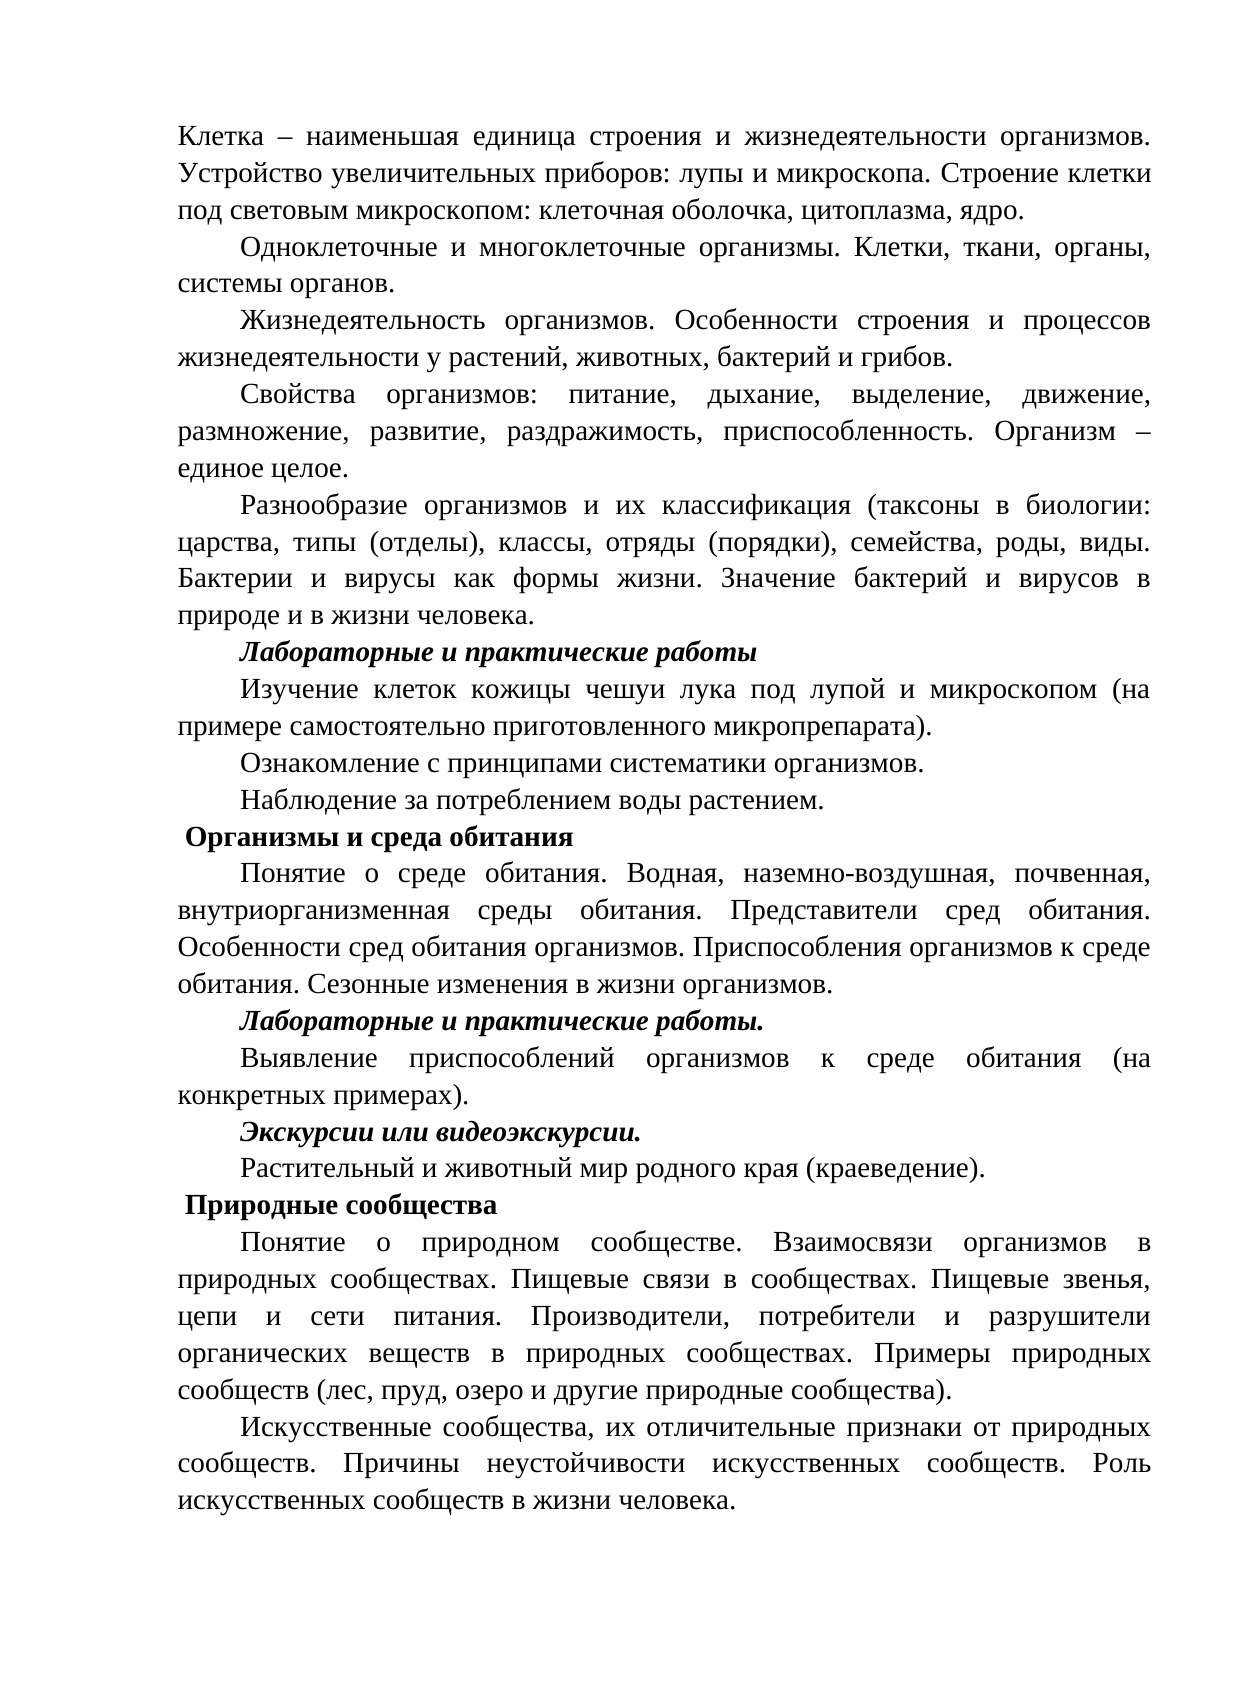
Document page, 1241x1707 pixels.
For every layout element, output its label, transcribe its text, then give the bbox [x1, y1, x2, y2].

text Искусственные сообщества, их отличительные признаки от природных сообществ. Причины неустойчивости искусственных сообществ. Роль искусственных сообществ в жизни человека. [177, 1409, 1152, 1516]
text Организмы и среда обитания [177, 819, 1152, 852]
text Разнообразие организмов и их классификация (таксоны в биологии: царства, типы (отделы), классы, отряды (порядки), семейства, роды, виды. Бактерии и вирусы как формы жизни. Значение бактерий и вирусов в природе и в жизни человека. [177, 487, 1152, 631]
text Понятие о среде обитания. Водная, наземно-воздушная, почвенная, внутриорганизменная среды обитания. Представители сред обитания. Особенности сред обитания организмов. Приспособления организмов к среде обитания. Сезонные изменения в жизни организмов. [177, 856, 1152, 1000]
text Природные сообщества [177, 1187, 1152, 1221]
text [177, 118, 1152, 225]
text Лабораторные и практические работы. [177, 1003, 1152, 1037]
text Одноклеточные и многоклеточные организмы. Клетки, ткани, органы, системы органов. [177, 229, 1152, 299]
text Ознакомление с принципами систематики организмов. [177, 745, 1152, 778]
text Свойства организмов: питание, дыхание, выделение, движение, размножение, развитие, раздражимость, приспособленность. Организм – единое целое. [177, 376, 1152, 483]
text Понятие о природном сообществе. Взаимосвязи организмов в природных сообществах. Пищевые связи в сообществах. Пищевые звенья, цепи и сети питания. Производители, потребители и разрушители органических веществ в природных сообществах. Примеры природных сообществ (лес, пруд, озеро и другие природные сообщества). [177, 1224, 1152, 1405]
text Изучение клеток кожицы чешуи лука под лупой и микроскопом (на примере самостоятельно приготовленного микропрепарата). [177, 671, 1152, 742]
text Лабораторные и практические работы [177, 634, 1152, 668]
text Выявление приспособлений организмов к среде обитания (на конкретных примерах). [177, 1040, 1152, 1110]
text Наблюдение за потреблением воды растением. [177, 782, 1152, 815]
text Экскурсии или видеоэкскурсии. [177, 1114, 1152, 1147]
text Растительный и животный мир родного края (краеведение). [177, 1151, 1152, 1184]
text Жизнедеятельность организмов. Особенности строения и процессов жизнедеятельности у растений, животных, бактерий и грибов. [177, 302, 1152, 373]
